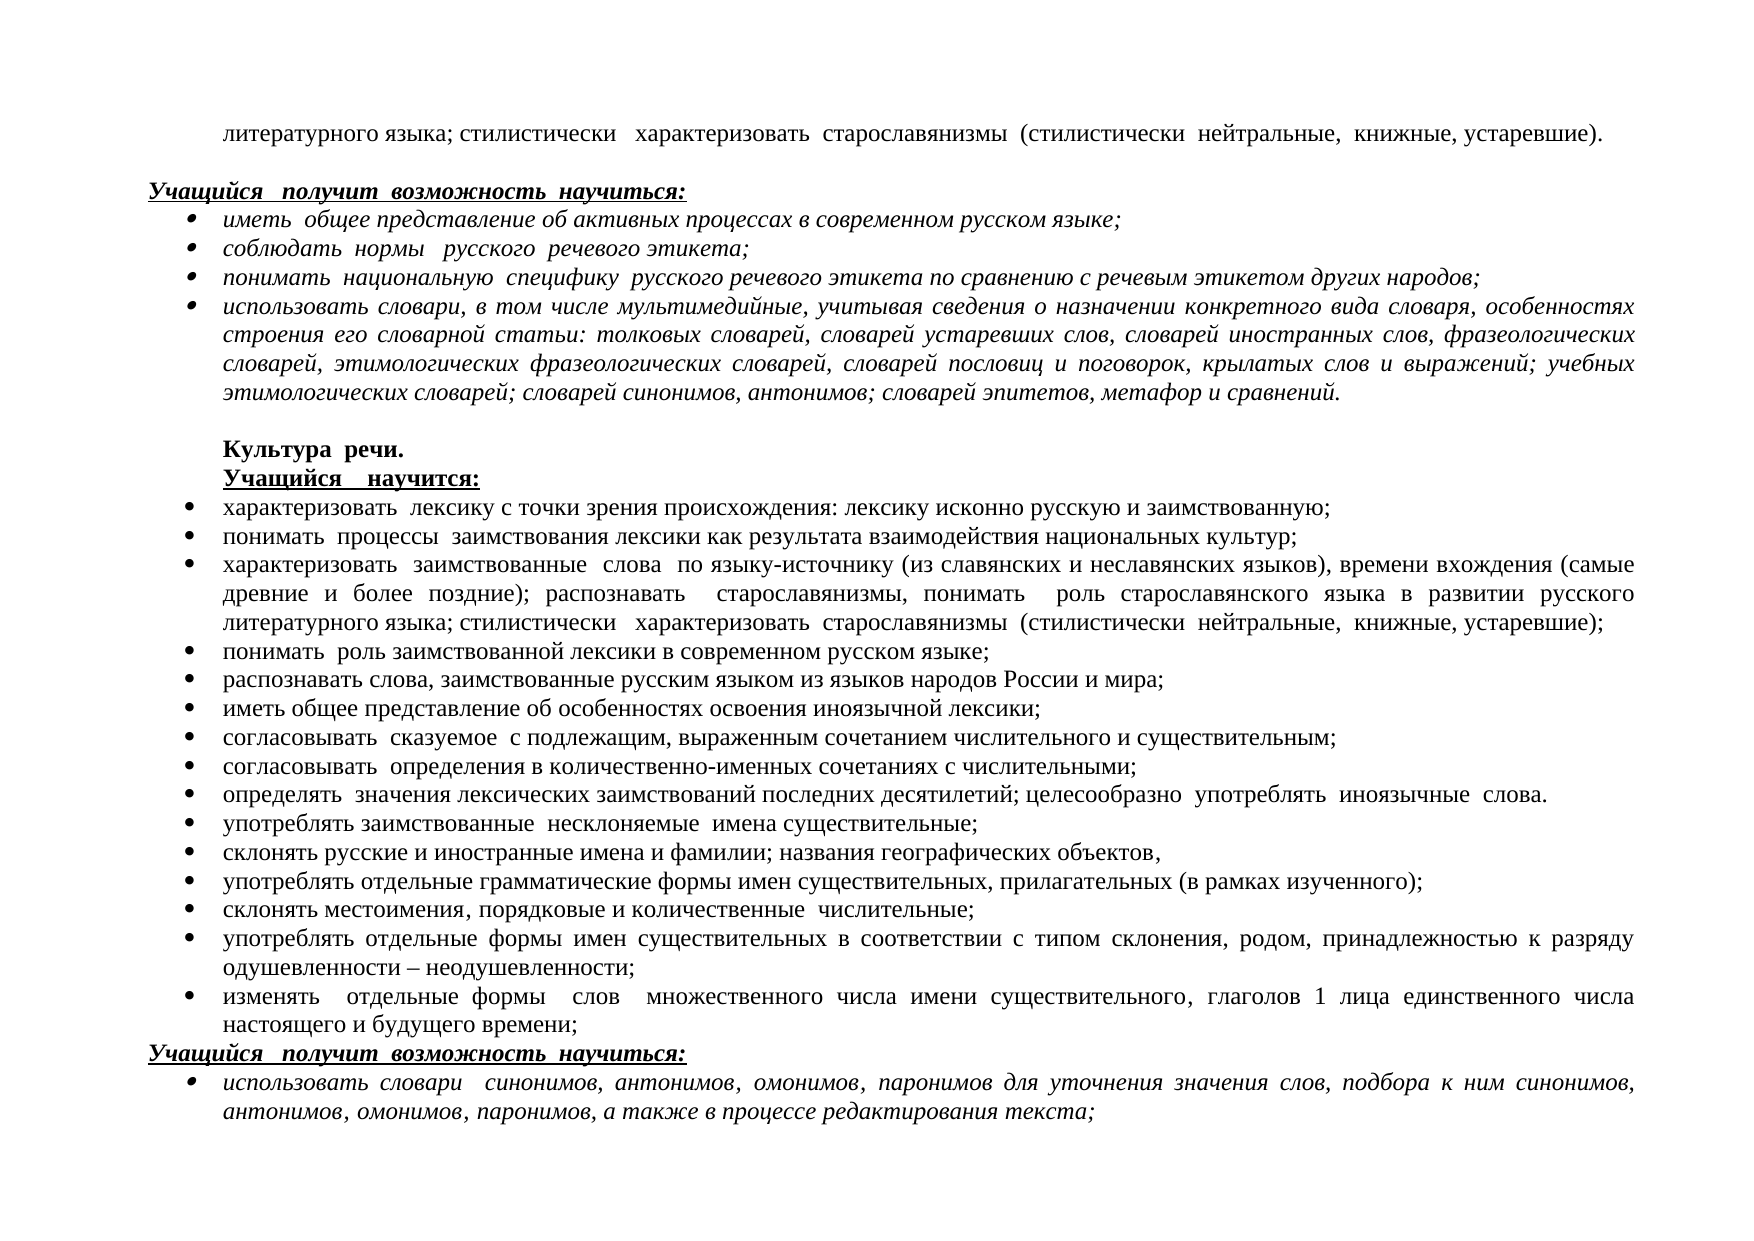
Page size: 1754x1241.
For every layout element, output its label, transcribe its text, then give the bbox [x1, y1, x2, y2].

list соблюдать нормы русского речевого этикета; [185, 233, 1636, 262]
list использовать словари синонимов, антонимов‚ омонимов‚ паронимов для уточнения значения слов, подбора к ним синонимов, антонимов‚ омонимов‚ паронимов, а также в процессе редактирования текста; [185, 1067, 1636, 1124]
list иметь общее представление об активных процессах в современном русском языке; [185, 204, 1636, 233]
list определять значения лексических заимствований последних десятилетий; целесообразно употреблять иноязычные слова. [185, 779, 1636, 808]
list характеризовать лексику с точки зрения происхождения: лексику исконно русскую и заимствованную; [185, 492, 1636, 521]
list употреблять отдельные формы имен существительных в соответствии с типом склонения, родом, принадлежностью к разряду одушевленности – неодушевленности; [185, 923, 1636, 981]
list согласовывать определения в количественно-именных сочетаниях с числительными; [185, 751, 1636, 779]
list понимать процессы заимствования лексики как результата взаимодействия национальных культур; [185, 521, 1636, 549]
list склонять русские и иностранные имена и фамилии; названия географических объектов‚ [185, 837, 1636, 866]
list распознавать слова, заимствованные русским языком из языков народов России и мира; [185, 664, 1636, 693]
text Учащийся получит возможность научиться: [148, 176, 1636, 204]
list иметь общее представление об особенностях освоения иноязычной лексики; [185, 693, 1636, 722]
text Культура речи. [223, 434, 1636, 463]
list изменять отдельные формы слов множественного числа имени существительного‚ глаголов 1 лица единственного числа настоящего и будущего времени; [185, 981, 1636, 1038]
list употреблять отдельные грамматические формы имен существительных, прилагательных (в рамках изученного); [185, 866, 1636, 894]
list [185, 118, 1636, 147]
list понимать роль заимствованной лексики в современном русском языке; [185, 636, 1636, 664]
list склонять местоимения‚ порядковые и количественные числительные; [185, 894, 1636, 923]
list употреблять заимствованные несклоняемые имена существительные; [185, 808, 1636, 837]
text Учащийся научится: [223, 463, 1636, 492]
list понимать национальную специфику русского речевого этикета по сравнению с речевым этикетом других народов; [185, 262, 1636, 291]
text Учащийся получит возможность научиться: [148, 1038, 1636, 1067]
list использовать словари, в том числе мультимедийные, учитывая сведения о назначении конкретного вида словаря, особенностях строения его словарной статьи: толковых словарей, словарей устаревших слов, словарей иностранных слов, фразеологических словарей, этимологических фразеологических словарей, словарей пословиц и поговорок, крылатых слов и выражений; учебных этимологических словарей; словарей синонимов, антонимов; словарей эпитетов, метафор и сравнений. [185, 291, 1636, 406]
list характеризовать заимствованные слова по языку-источнику (из славянских и неславянских языков), времени вхождения (самые древние и более поздние); распознавать старославянизмы, понимать роль старославянского языка в развитии русского литературного языка; стилистически характеризовать старославянизмы (стилистически нейтральные, книжные, устаревшие); [185, 549, 1636, 636]
list согласовывать сказуемое с подлежащим, выраженным сочетанием числительного и существительным; [185, 722, 1636, 751]
